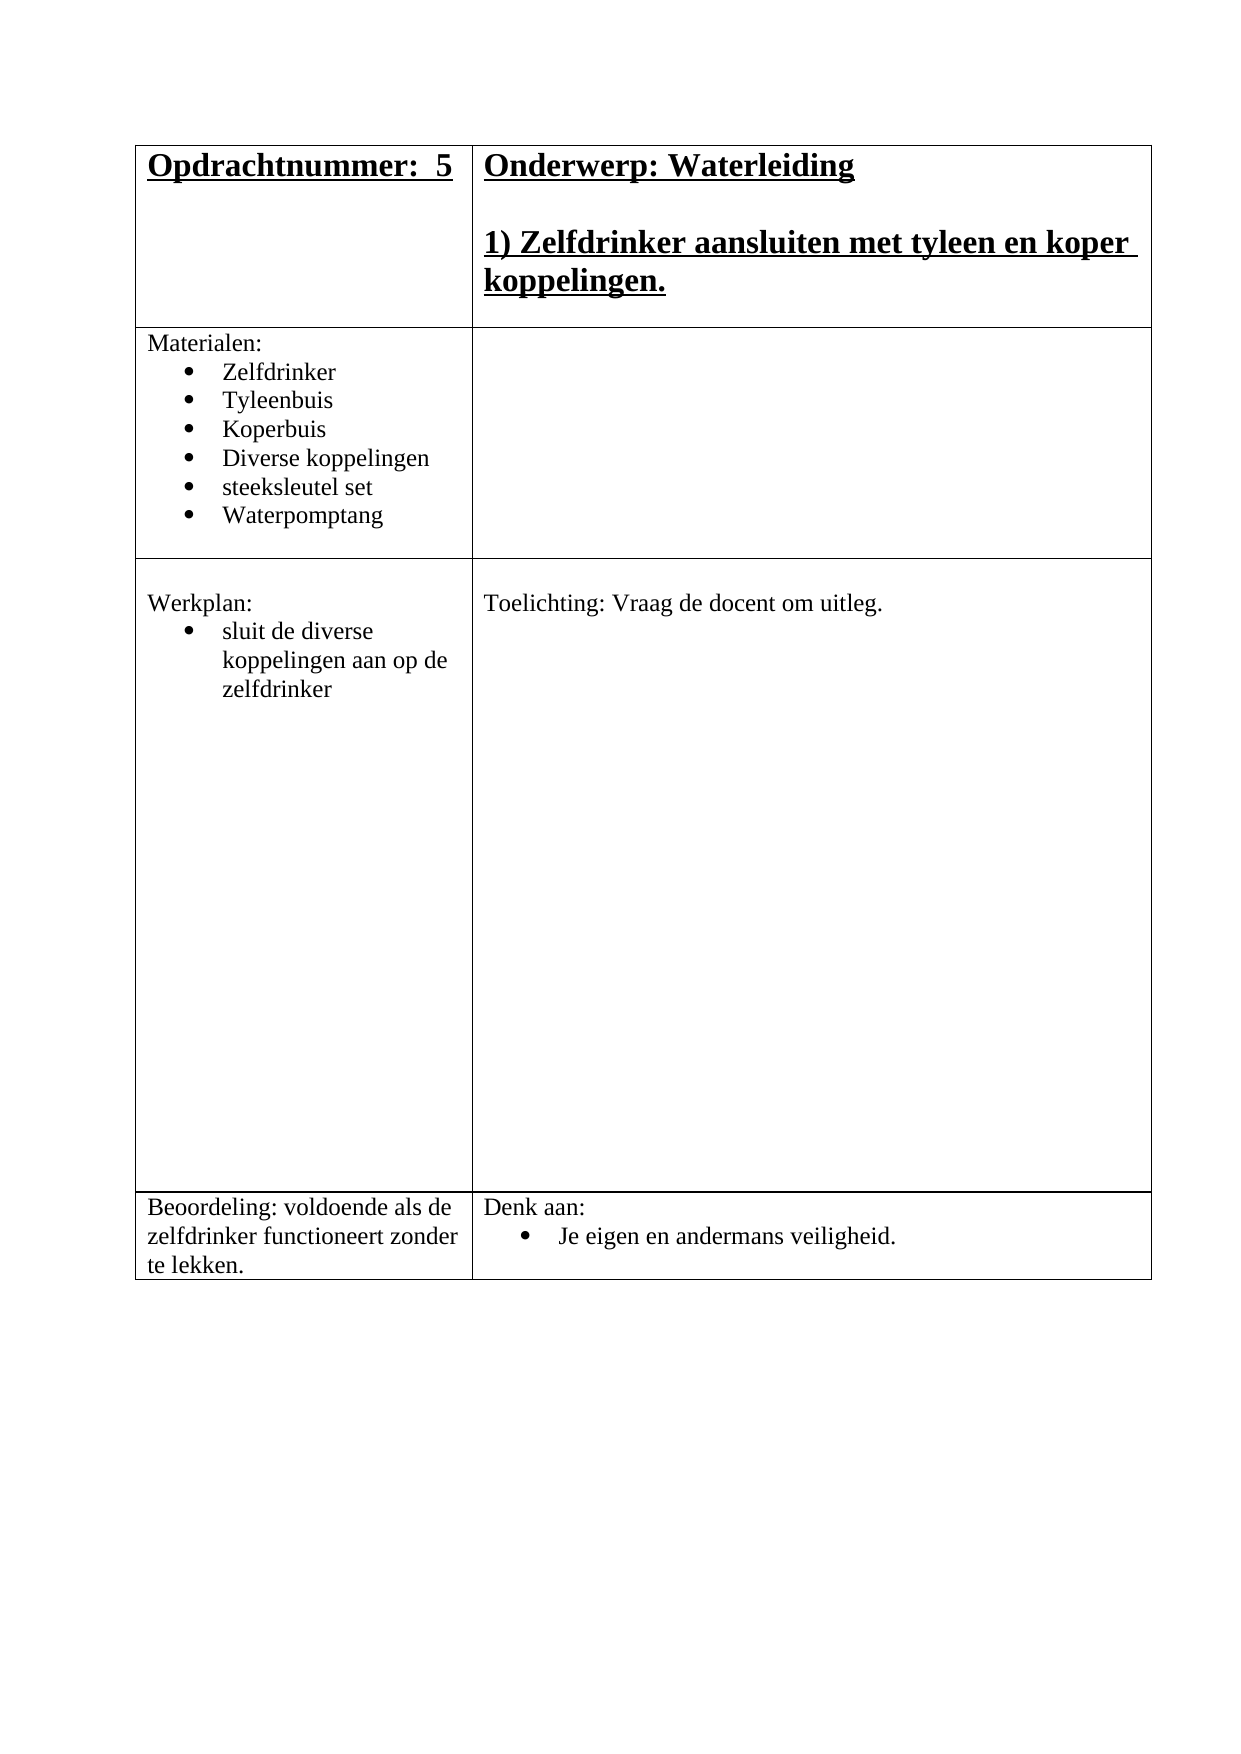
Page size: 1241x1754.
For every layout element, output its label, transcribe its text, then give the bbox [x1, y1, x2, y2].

table_header Onderwerp: Waterleiding 1) Zelfdrinker aansluiten met tyleen en koper koppelingen. [473, 146, 1151, 327]
table_cell [473, 328, 1151, 558]
table_cell Werkplan: sluit de diverse koppelingen aan op de zelfdrinker [136, 559, 472, 1191]
table_cell Toelichting: Vraag de docent om uitleg. [473, 559, 1151, 1191]
table_cell Beoordeling: voldoende als de zelfdrinker functioneert zonder te lekken. [136, 1193, 472, 1279]
table_cell Denk aan: Je eigen en andermans veiligheid. [473, 1193, 1151, 1279]
table_cell Materialen: Zelfdrinker Tyleenbuis Koperbuis Diverse koppelingen steeksleutel set Waterpomptang [136, 328, 472, 558]
table_header Opdrachtnummer: 5 [136, 146, 472, 327]
